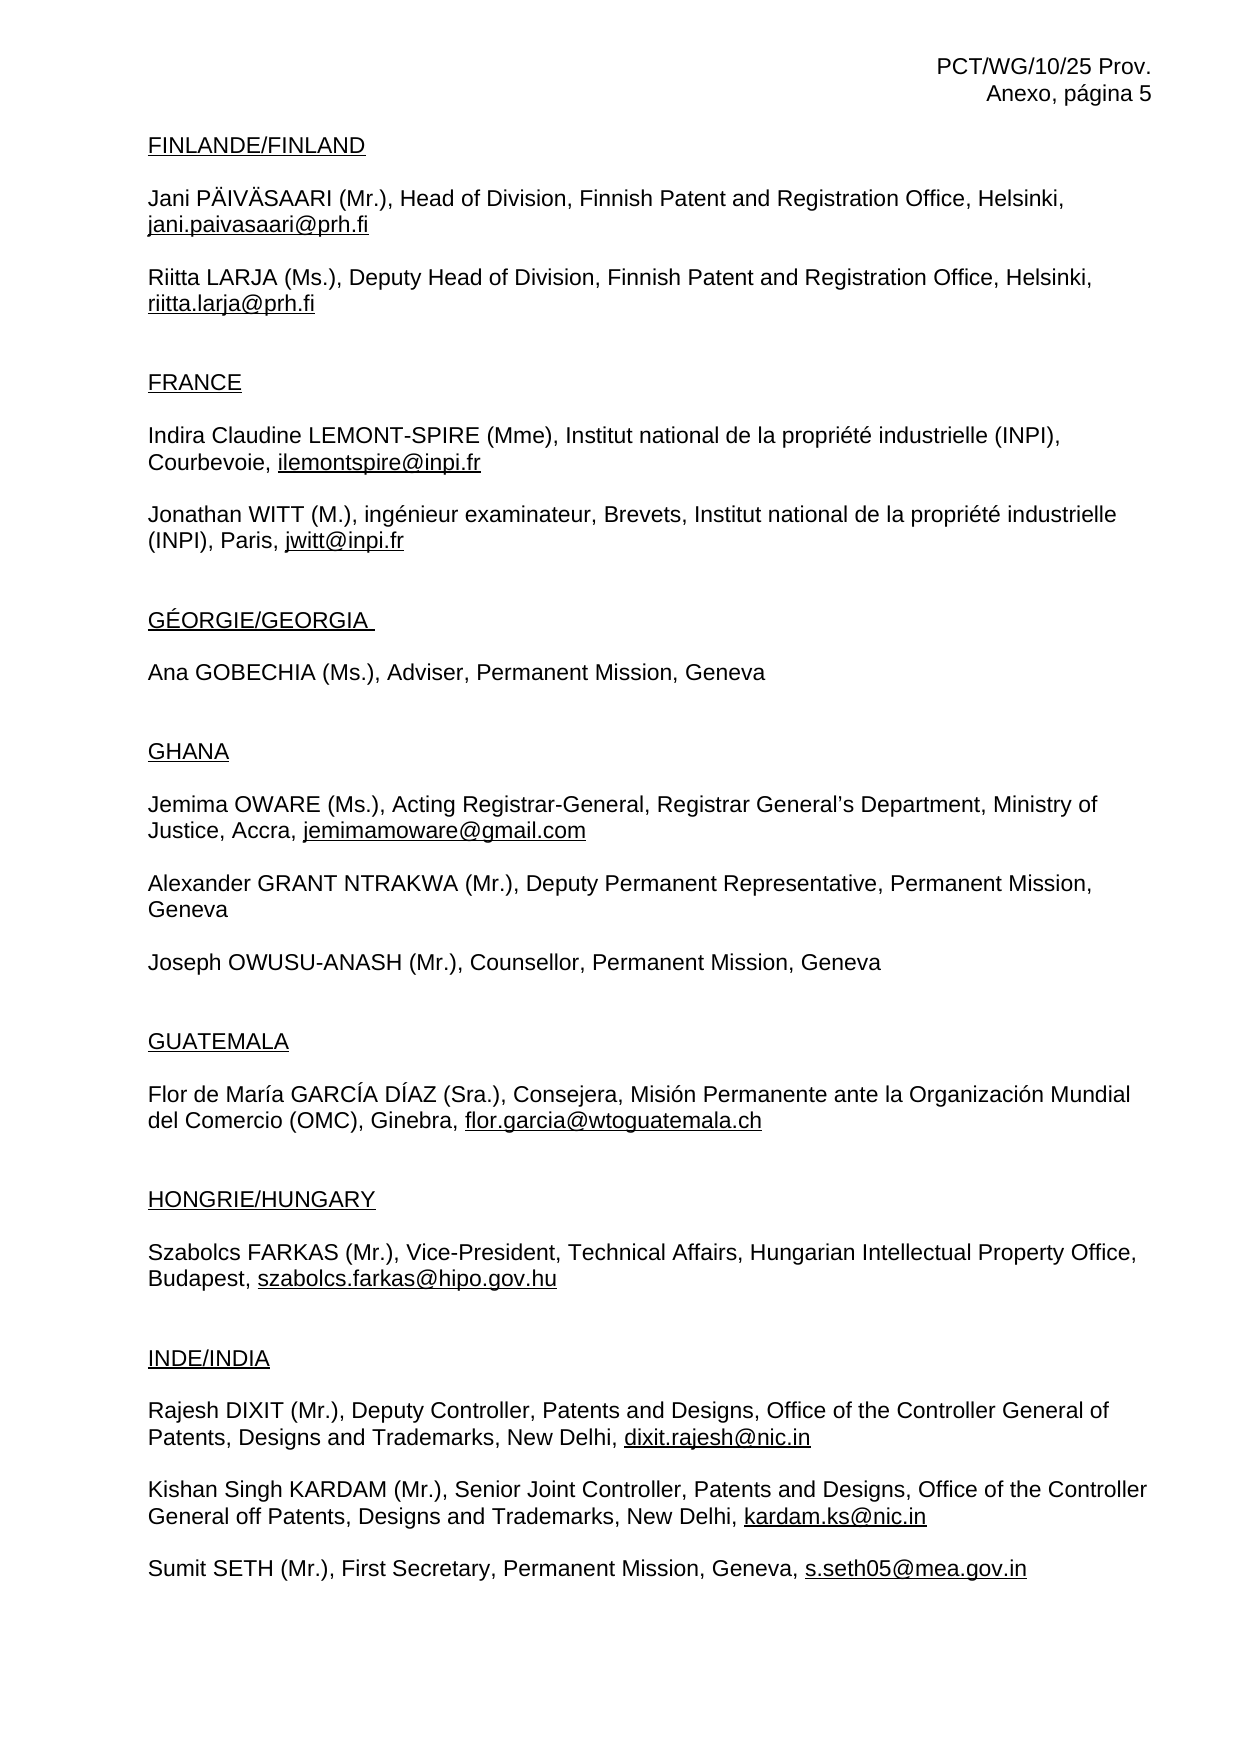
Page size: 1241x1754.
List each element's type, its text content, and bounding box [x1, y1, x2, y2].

text Jonathan WITT (M.), ingénieur examinateur, Brevets, Institut national de la propriété industrielle (INPI), Paris, jwitt@inpi.fr [148, 501, 1152, 554]
text FINLANDE/FINLAND [148, 132, 1152, 158]
text GHANA [148, 738, 1152, 765]
text FRANCE [148, 369, 1152, 396]
text Riitta LARJA (Ms.), Deputy Head of Division, Finnish Patent and Registration Office, Helsinki, riitta.larja@prh.fi [148, 264, 1152, 317]
text Indira Claudine LEMONT-SPIRE (Mme), Institut national de la propriété industrielle (INPI), Courbevoie, ilemontspire@inpi.fr [148, 422, 1152, 475]
text Alexander GRANT NTRAKWA (Mr.), Deputy Permanent Representative, Permanent Mission, Geneva [148, 870, 1152, 923]
text Rajesh DIXIT (Mr.), Deputy Controller, Patents and Designs, Office of the Controller General of Patents, Designs and Trademarks, New Delhi, dixit.rajesh@nic.in [148, 1397, 1152, 1450]
text INDE/INDIA [148, 1344, 1152, 1371]
text Jemima OWARE (Ms.), Acting Registrar-General, Registrar General’s Department, Ministry of Justice, Accra, jemimamoware@gmail.com [148, 791, 1152, 844]
text HONGRIE/HUNGARY [148, 1186, 1152, 1213]
text Ana GOBECHIA (Ms.), Adviser, Permanent Mission, Geneva [148, 659, 1152, 686]
text GÉORGIE/GEORGIA [148, 607, 1152, 633]
text GUATEMALA [148, 1028, 1152, 1054]
text Kishan Singh KARDAM (Mr.), Senior Joint Controller, Patents and Designs, Office of the Controller General off Patents, Designs and Trademarks, New Delhi, kardam.ks@nic.in [148, 1476, 1152, 1529]
text Joseph OWUSU-ANASH (Mr.), Counsellor, Permanent Mission, Geneva [148, 949, 1152, 976]
text Szabolcs FARKAS (Mr.), Vice-President, Technical Affairs, Hungarian Intellectual Property Office, Budapest, szabolcs.farkas@hipo.gov.hu [148, 1239, 1152, 1292]
text Jani PÄIVÄSAARI (Mr.), Head of Division, Finnish Patent and Registration Office, Helsinki, jani.paivasaari@prh.fi [148, 185, 1152, 238]
text Flor de María GARCÍA DÍAZ (Sra.), Consejera, Misión Permanente ante la Organización Mundial del Comercio (OMC), Ginebra, flor.garcia@wtoguatemala.ch [148, 1081, 1152, 1134]
text Sumit SETH (Mr.), First Secretary, Permanent Mission, Geneva, s.seth05@mea.gov.in [148, 1555, 1152, 1582]
